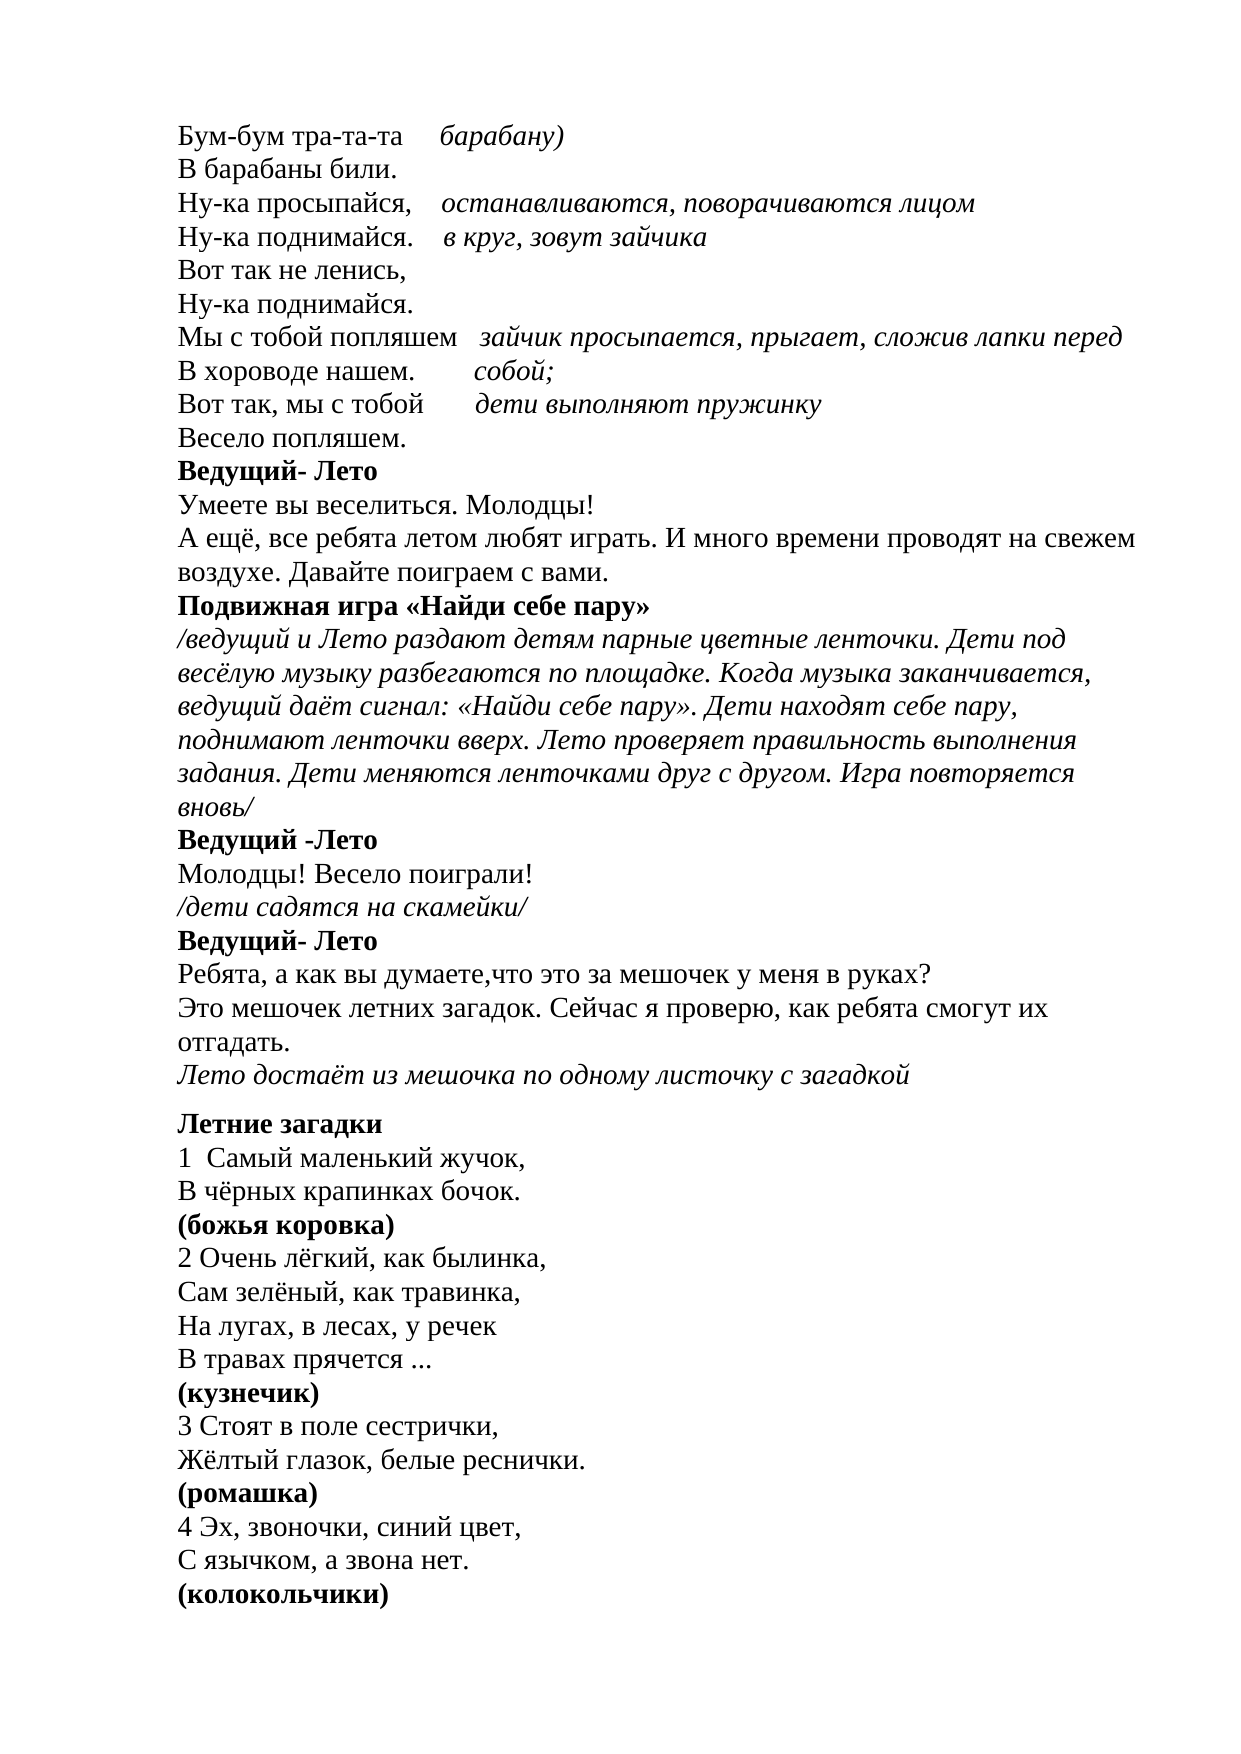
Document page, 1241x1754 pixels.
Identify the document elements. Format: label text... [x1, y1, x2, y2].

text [177, 118, 1152, 588]
text Летние загадки [177, 1106, 1152, 1140]
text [177, 1140, 1152, 1609]
text /ведущий и Лето раздают детям парные цветные ленточки. Дети под весёлую музыку разбегаются по площадке. Когда музыка заканчивается, ведущий даёт сигнал: «Найди себе пару». Дети находят себе пару, поднимают ленточки вверх. Лето проверяет правильность выполнения задания. Дети меняются ленточками друг с другом. Игра повторяется вновь/ Ведущий -Лето Молодцы! Весело поиграли! /дети садятся на скамейки/ Ведущий- Лето Ребята, а как вы думаете,что это за мешочек у меня в руках? Это мешочек летних загадок. Сейчас я проверю, как ребята смогут их отгадать. Лето достаёт из мешочка по одному листочку с загадкой [177, 621, 1152, 1091]
text Подвижная игра «Найди себе пару» [177, 588, 1152, 621]
